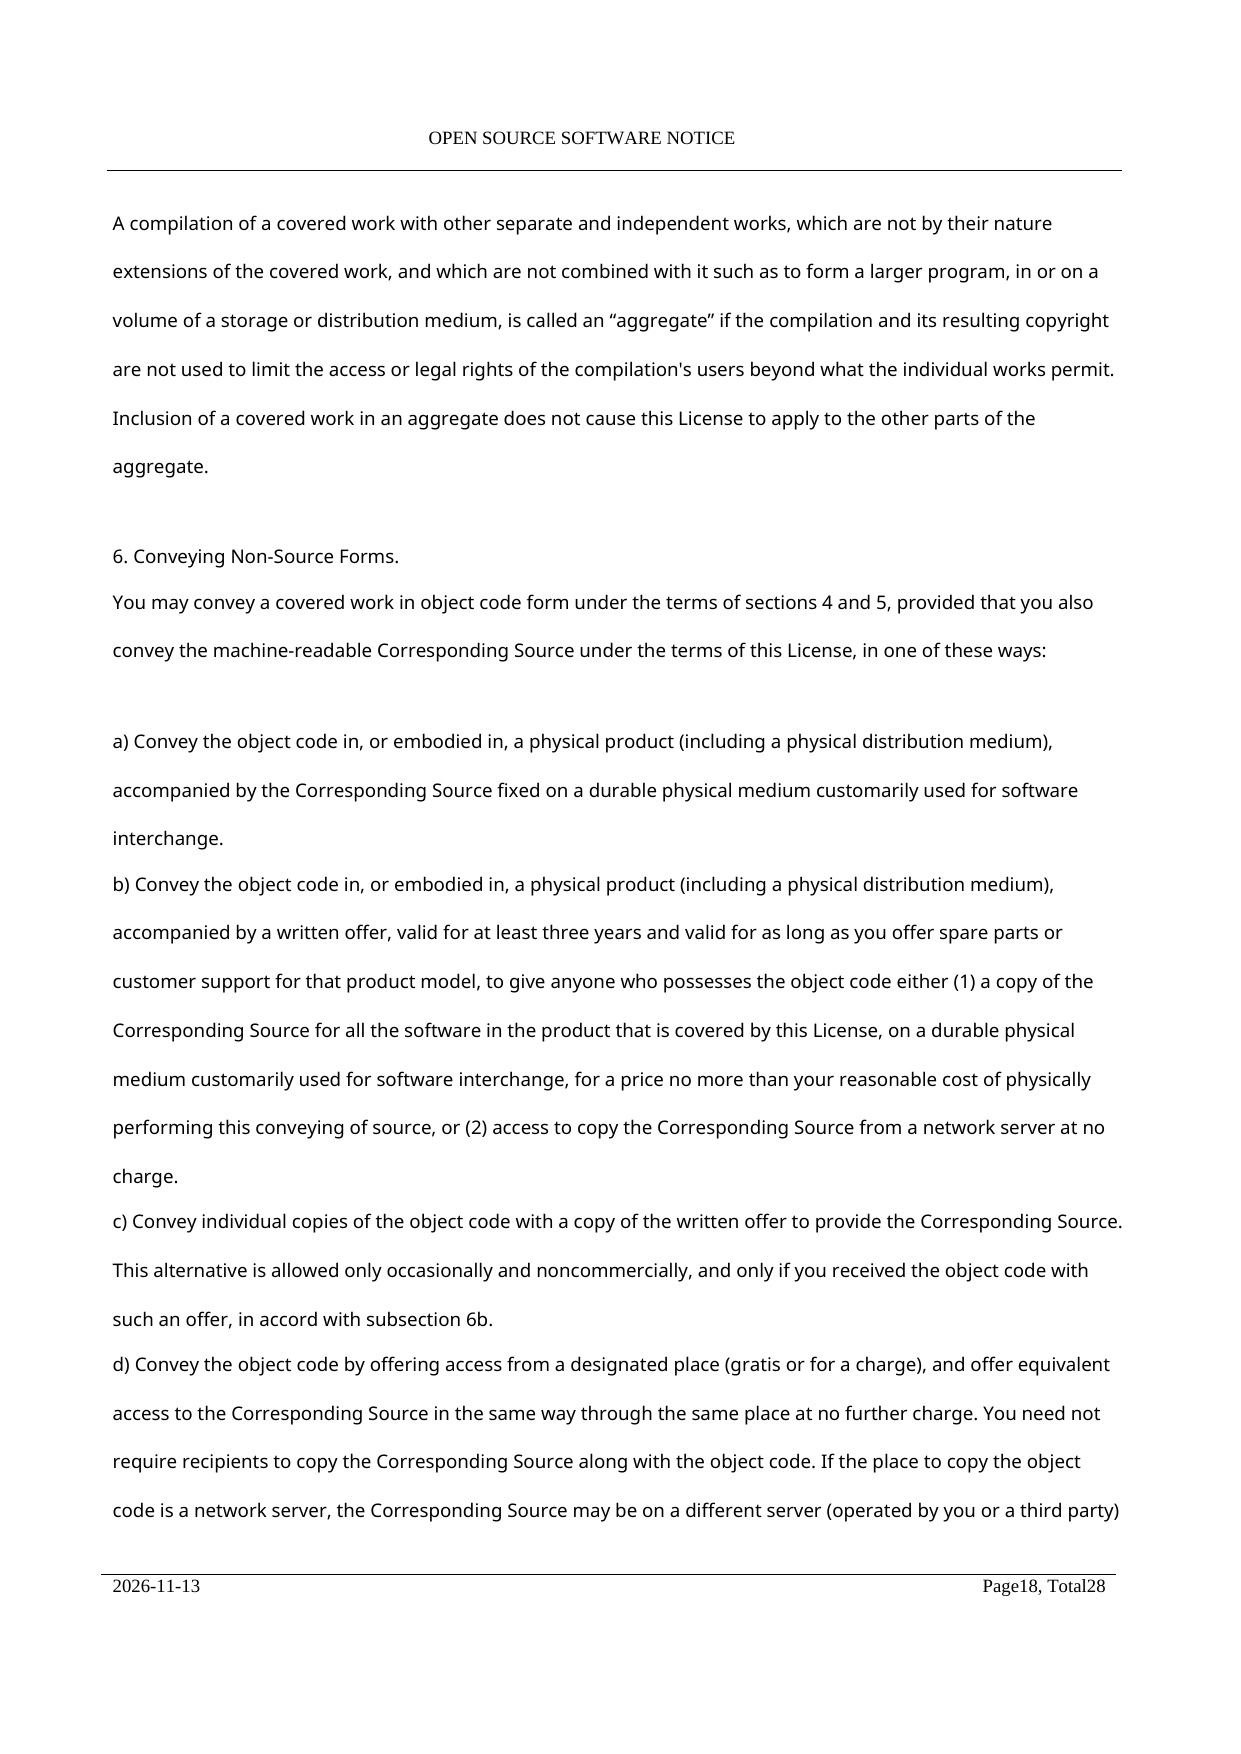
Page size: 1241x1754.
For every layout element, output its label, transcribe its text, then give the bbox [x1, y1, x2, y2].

text a) Convey the object code in, or embodied in, a physical product (including a physical distribution medium), accompanied by the Corresponding Source fixed on a durable physical medium customarily used for software interchange. [112, 725, 1128, 855]
text b) Convey the object code in, or embodied in, a physical product (including a physical distribution medium), accompanied by a written offer, valid for at least three years and valid for as long as you offer spare parts or customer support for that product model, to give anyone who possesses the object code either (1) a copy of the Corresponding Source for all the software in the product that is covered by this License, on a durable physical medium customarily used for software interchange, for a price no more than your reasonable cost of physically performing this conveying of source, or (2) access to copy the Corresponding Source from a network server at no charge. [112, 867, 1128, 1192]
text You may convey a covered work in object code form under the terms of sections 4 and 5, provided that you also convey the machine-readable Corresponding Source under the terms of this License, in one of these ways: [112, 586, 1128, 667]
text A compilation of a covered work with other separate and independent works, which are not by their nature extensions of the covered work, and which are not combined with it such as to form a larger program, in or on a volume of a storage or distribution medium, is called an “aggregate” if the compilation and its resulting copyright are not used to limit the access or legal rights of the compilation's users beyond what the individual works permit. Inclusion of a covered work in an aggregate does not cause this License to apply to the other parts of the aggregate. [112, 206, 1128, 483]
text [112, 1348, 1128, 1527]
text 6. Conveying Non-Source Forms. [112, 540, 1128, 573]
text c) Convey individual copies of the object code with a copy of the written offer to provide the Corresponding Source. This alternative is allowed only occasionally and noncommercially, and only if you received the object code with such an offer, in accord with subsection 6b. [112, 1205, 1128, 1335]
